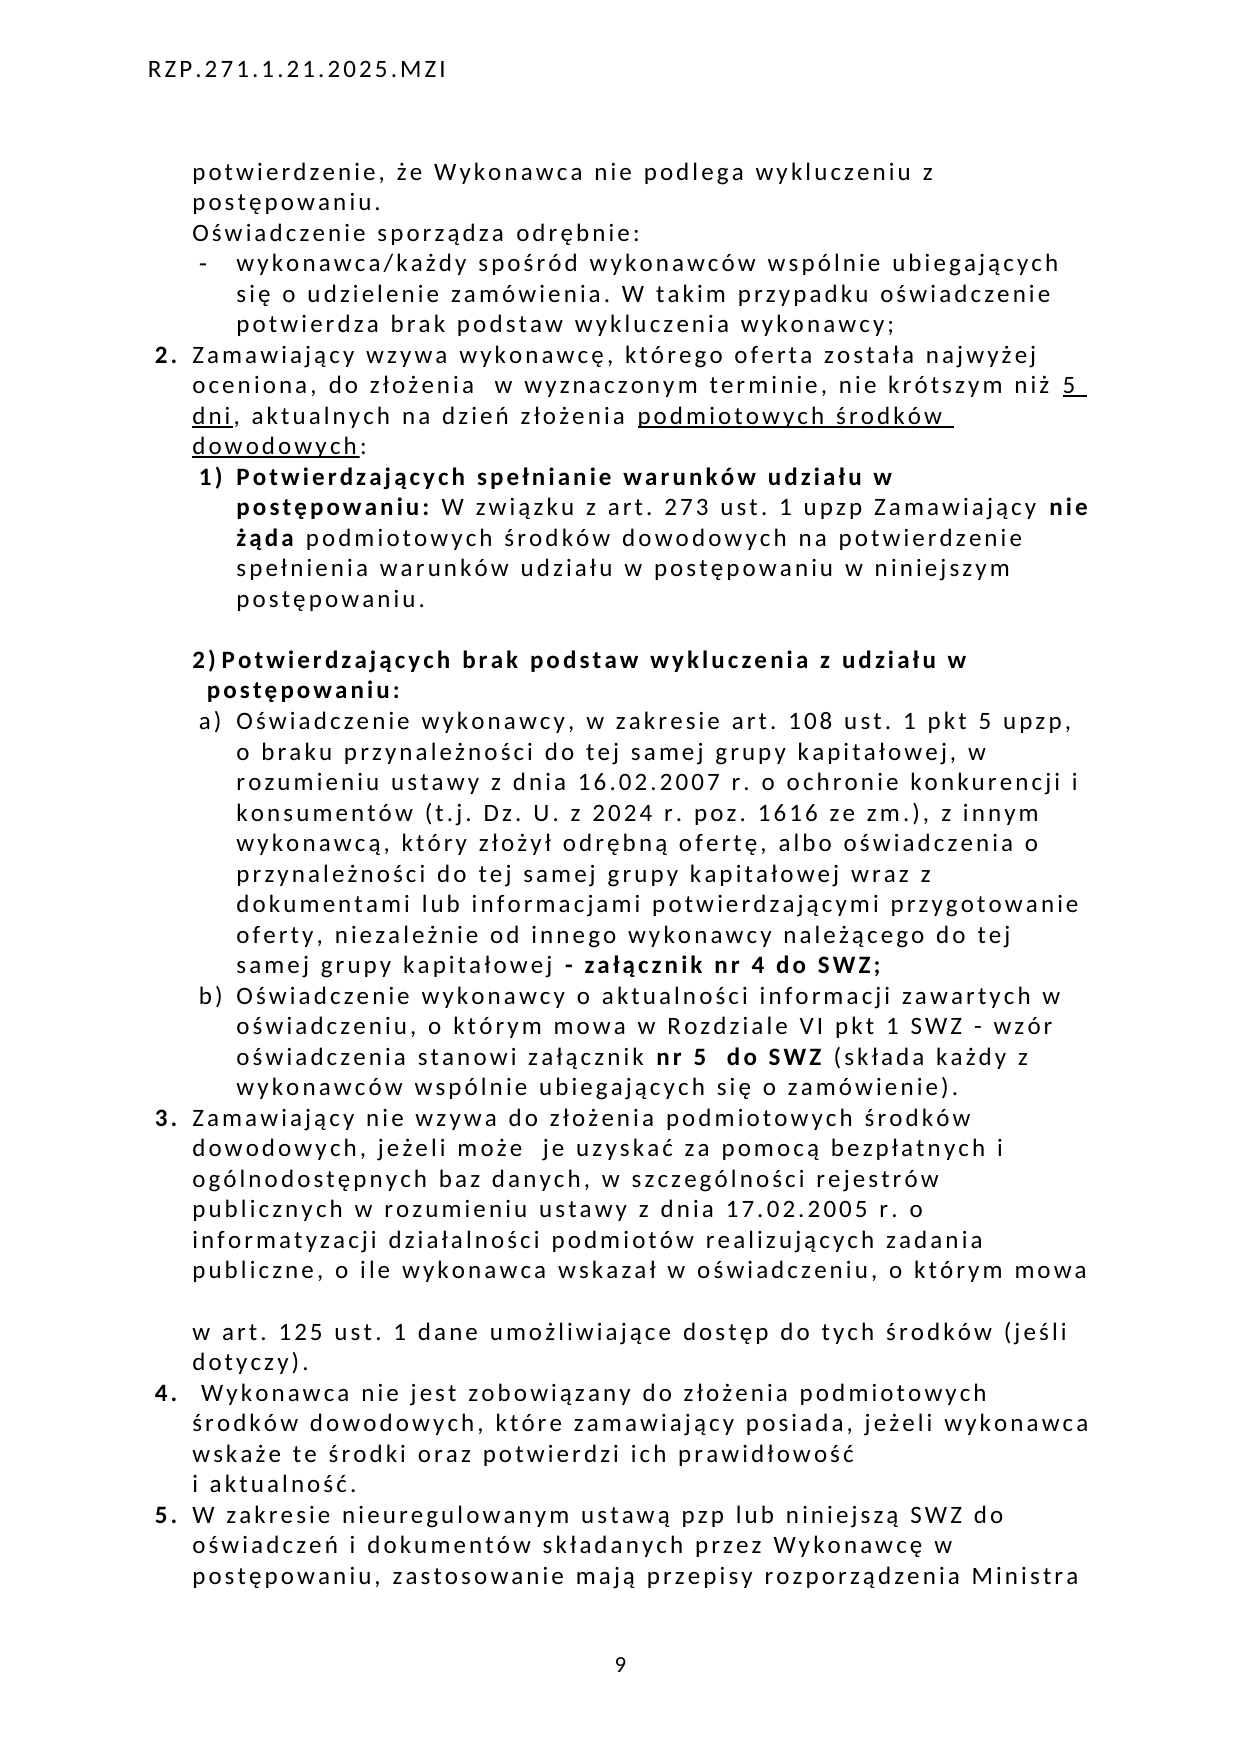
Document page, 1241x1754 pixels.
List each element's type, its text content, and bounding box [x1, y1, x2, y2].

list wykonawca/każdy spośród wykonawców wspólnie ubiegających się o udzielenie zamówienia. W takim przypadku oświadczenie potwierdza brak podstaw wykluczenia wykonawcy; [199, 247, 1091, 339]
list Potwierdzających brak podstaw wykluczenia z udziału w postępowaniu: [192, 644, 1093, 705]
list Zamawiający wzywa wykonawcę, którego oferta została najwyżej oceniona, do złożenia w wyznaczonym terminie, nie krótszym niż 5 dni, aktualnych na dzień złożenia podmiotowych środków dowodowych: [154, 339, 1093, 461]
list Potwierdzających spełnianie warunków udziału w postępowaniu: W związku z art. 273 ust. 1 upzp Zamawiający nie żąda podmiotowych środków dowodowych na potwierdzenie spełnienia warunków udziału w postępowaniu w niniejszym postępowaniu. [199, 461, 1093, 614]
list Wykonawca nie jest zobowiązany do złożenia podmiotowych środków dowodowych, które zamawiający posiada, jeżeli wykonawca wskaże te środki oraz potwierdzi ich prawidłowość i aktualność. [154, 1377, 1093, 1499]
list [154, 1499, 1093, 1590]
list Oświadczenie wykonawcy o aktualności informacji zawartych w oświadczeniu, o którym mowa w Rozdziale VI pkt 1 SWZ - wzór oświadczenia stanowi załącznik nr 5 do SWZ (składa każdy z wykonawców wspólnie ubiegających się o zamówienie). [199, 980, 1093, 1102]
list Zamawiający nie wzywa do złożenia podmiotowych środków dowodowych, jeżeli może je uzyskać za pomocą bezpłatnych i ogólnodostępnych baz danych, w szczególności rejestrów publicznych w rozumieniu ustawy z dnia 17.02.2005 r. o informatyzacji działalności podmiotów realizujących zadania publiczne, o ile wykonawca wskazał w oświadczeniu, o którym mowa w art. 125 ust. 1 dane umożliwiające dostęp do tych środków (jeśli dotyczy). [154, 1102, 1093, 1377]
list Oświadczenie wykonawcy, w zakresie art. 108 ust. 1 pkt 5 upzp, o braku przynależności do tej samej grupy kapitałowej, w rozumieniu ustawy z dnia 16.02.2007 r. o ochronie konkurencji i konsumentów (t.j. Dz. U. z 2024 r. poz. 1616 ze zm.), z innym wykonawcą, który złożył odrębną ofertę, albo oświadczenia o przynależności do tej samej grupy kapitałowej wraz z dokumentami lub informacjami potwierdzającymi przygotowanie oferty, niezależnie od innego wykonawcy należącego do tej samej grupy kapitałowej - załącznik nr 4 do SWZ; [199, 705, 1093, 980]
text Oświadczenie sporządza odrębnie: [192, 217, 1093, 247]
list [148, 156, 1093, 217]
